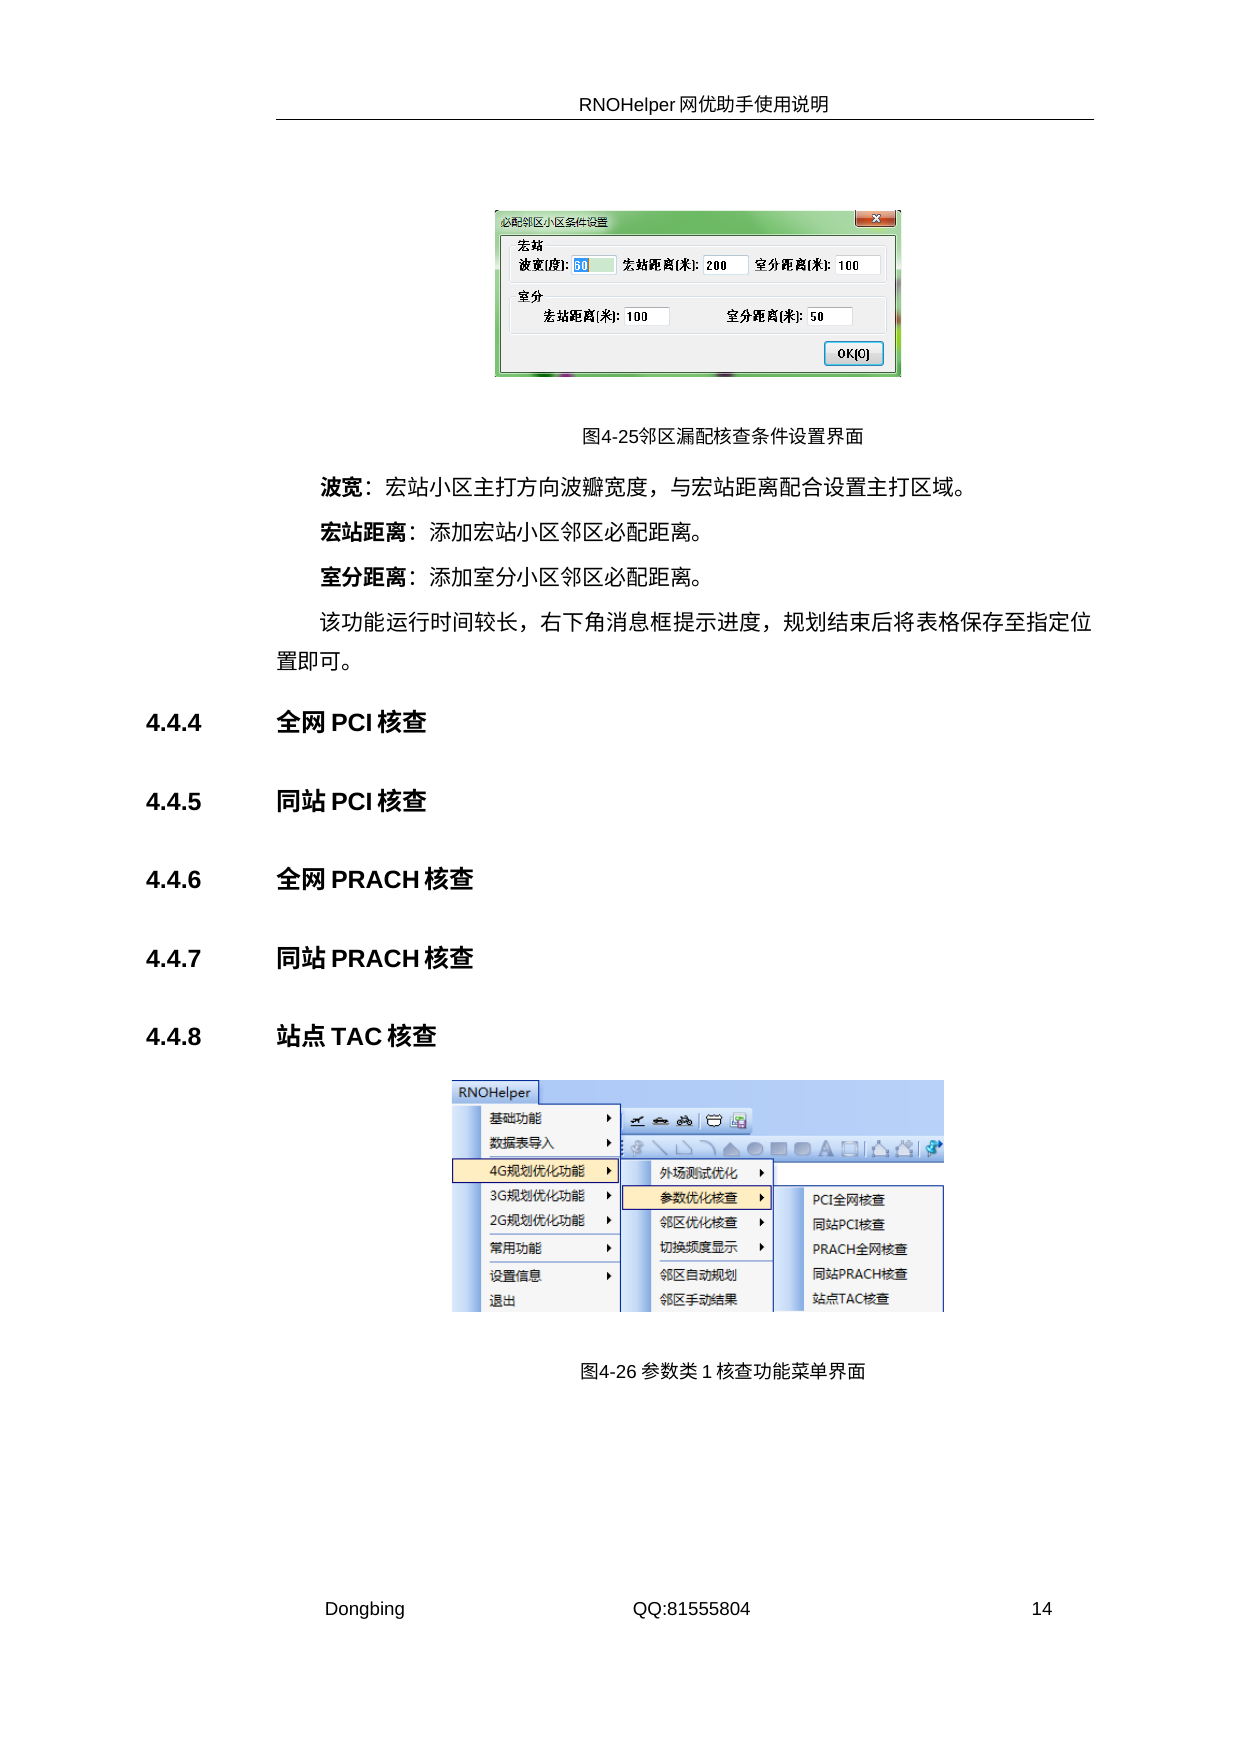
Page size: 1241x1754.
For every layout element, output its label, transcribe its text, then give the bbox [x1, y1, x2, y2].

text 宏站距离：添加宏站小区邻区必配距离。 [276, 514, 1094, 547]
picture [494, 210, 902, 377]
subtitle 全网PCI核查 [146, 688, 1094, 753]
picture [451, 1080, 944, 1312]
subtitle 同站PCI核查 [146, 767, 1094, 832]
text 波宽：宏站小区主打方向波瓣宽度，与宏站距离配合设置主打区域。 [276, 469, 1094, 502]
subtitle 站点TAC核查 [146, 1002, 1094, 1067]
text 室分距离：添加室分小区邻区必配距离。 [276, 559, 1094, 592]
subtitle 全网PRACH核查 [146, 845, 1094, 910]
text 该功能运行时间较长，右下角消息框提示进度，规划结束后将表格保存至指定位置即可。 [276, 604, 1094, 676]
subtitle 同站PRACH核查 [146, 924, 1094, 989]
